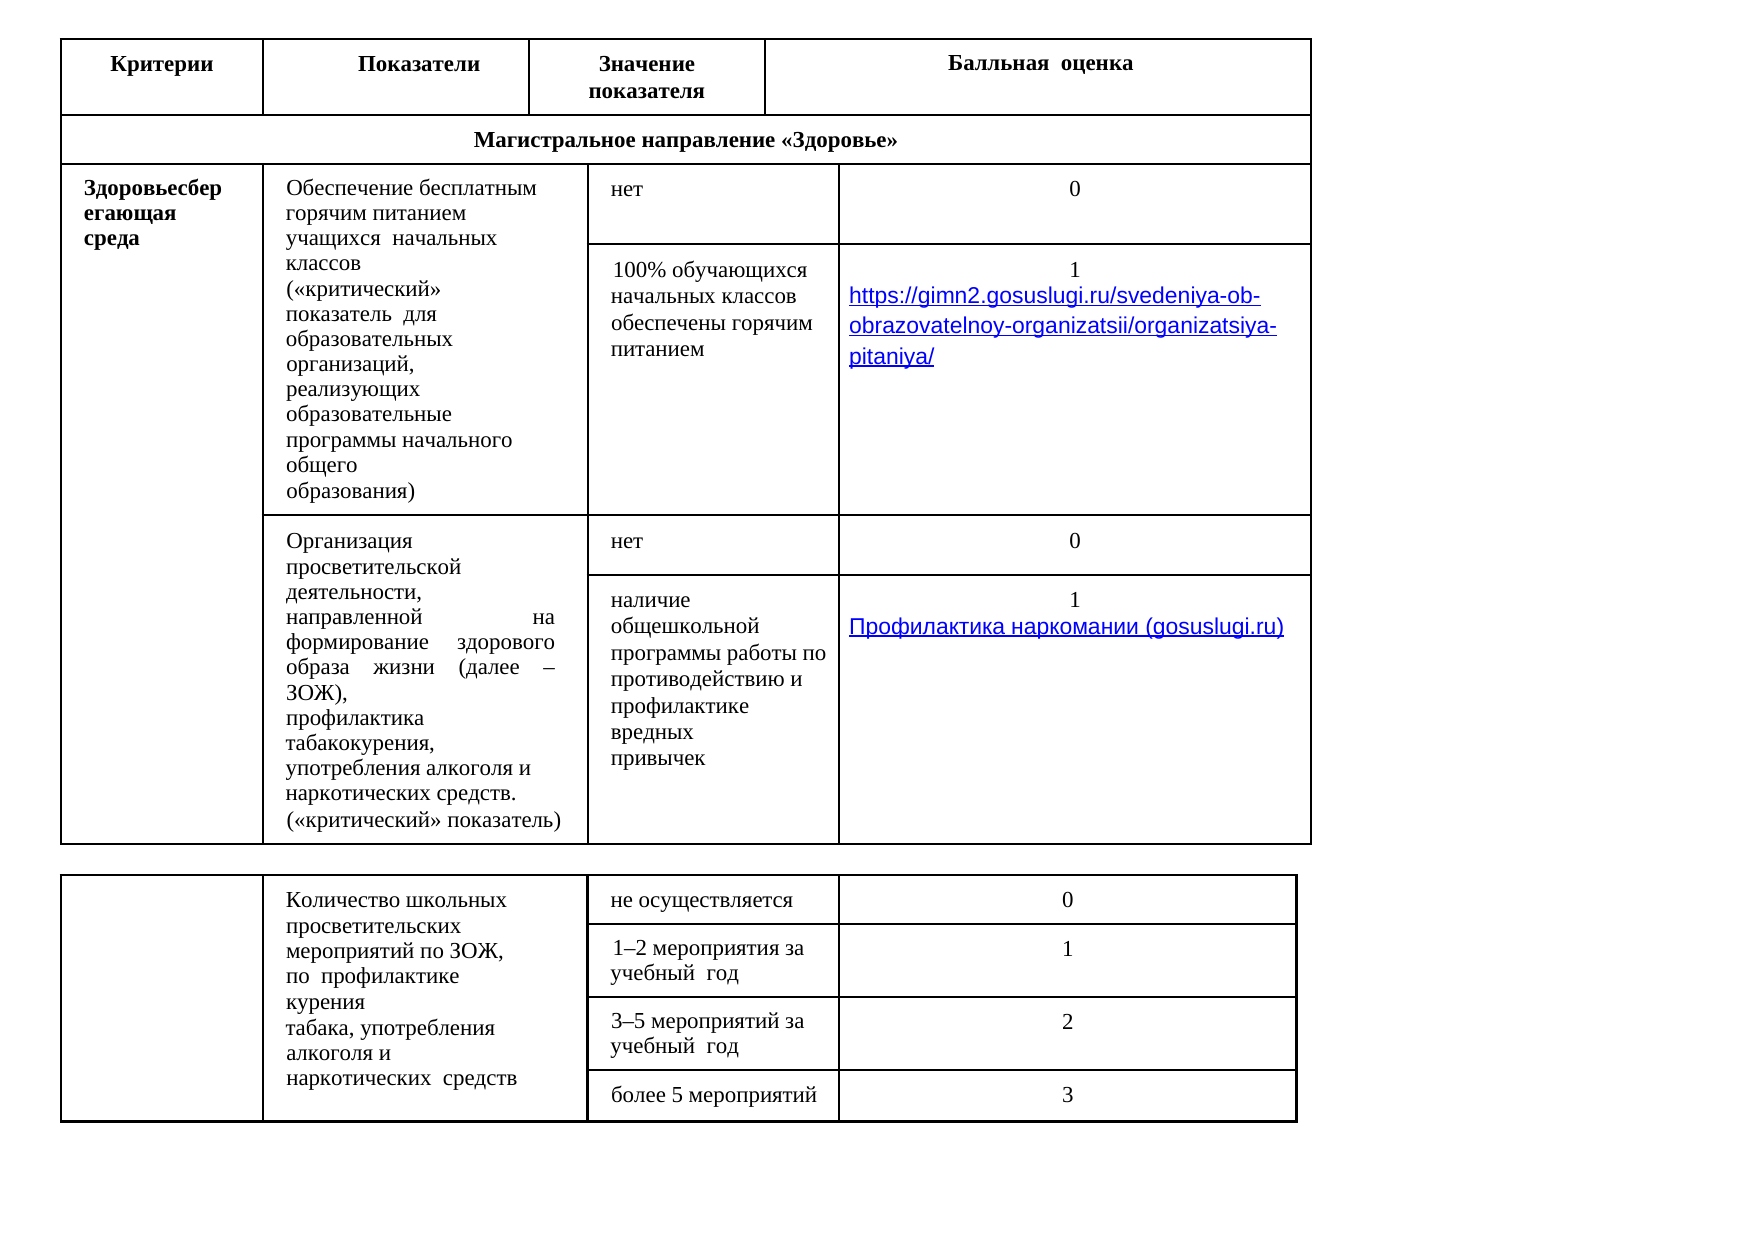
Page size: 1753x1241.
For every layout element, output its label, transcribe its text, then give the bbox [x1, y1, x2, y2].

table_cell нет [589, 165, 838, 243]
table_header Балльная оценка [766, 40, 1310, 114]
table_cell 0 [840, 516, 1310, 574]
table_cell Здоровьесберегающая среда [62, 165, 262, 843]
table_header Критерии [62, 40, 262, 114]
table_header [62, 876, 262, 1120]
table_cell 1 [840, 925, 1295, 996]
table_cell Магистральное направление «Здоровье» [62, 116, 1310, 163]
table_header Значение показателя [530, 40, 764, 114]
table_header не осуществляется [589, 876, 838, 923]
table_header Количество школьных просветительских мероприятий по ЗОЖ, по профилактике курения табака, употребления алкоголя и наркотических средств [264, 876, 586, 1120]
table_cell нет [589, 516, 838, 574]
table_cell 1‒2 мероприятия за учебный год [589, 925, 838, 996]
table_cell 3‒5 мероприятий за учебный год [589, 998, 838, 1069]
table_cell Организация просветительской деятельности, направленной на формирование здорового образа жизни (далее – ЗОЖ), профилактика табакокурения, употребления алкоголя и наркотических средств. («критический» показатель) [264, 516, 587, 843]
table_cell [589, 1071, 838, 1120]
table_cell 100% обучающихся начальных классов обеспечены горячим питанием [589, 245, 838, 514]
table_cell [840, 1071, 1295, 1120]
table_cell 0 [840, 165, 1310, 243]
table_header 0 [840, 876, 1295, 923]
table_cell наличие общешкольной программы работы по противодействию и профилактике вредных привычек [589, 576, 838, 843]
table_header Показатели [264, 40, 528, 114]
table_cell Обеспечение бесплатным горячим питанием учащихся начальных классов («критический» показатель для образовательных организаций, реализующих образовательные программы начального общего образования) [264, 165, 587, 514]
table_cell 2 [840, 998, 1295, 1069]
table_cell 1 https://gimn2.gosuslugi.ru/svedeniya-ob-obrazovatelnoy-organizatsii/organizatsiya-pitaniya/ [840, 245, 1310, 514]
table_cell 1 Профилактика наркомании (gosuslugi.ru) [840, 576, 1310, 843]
